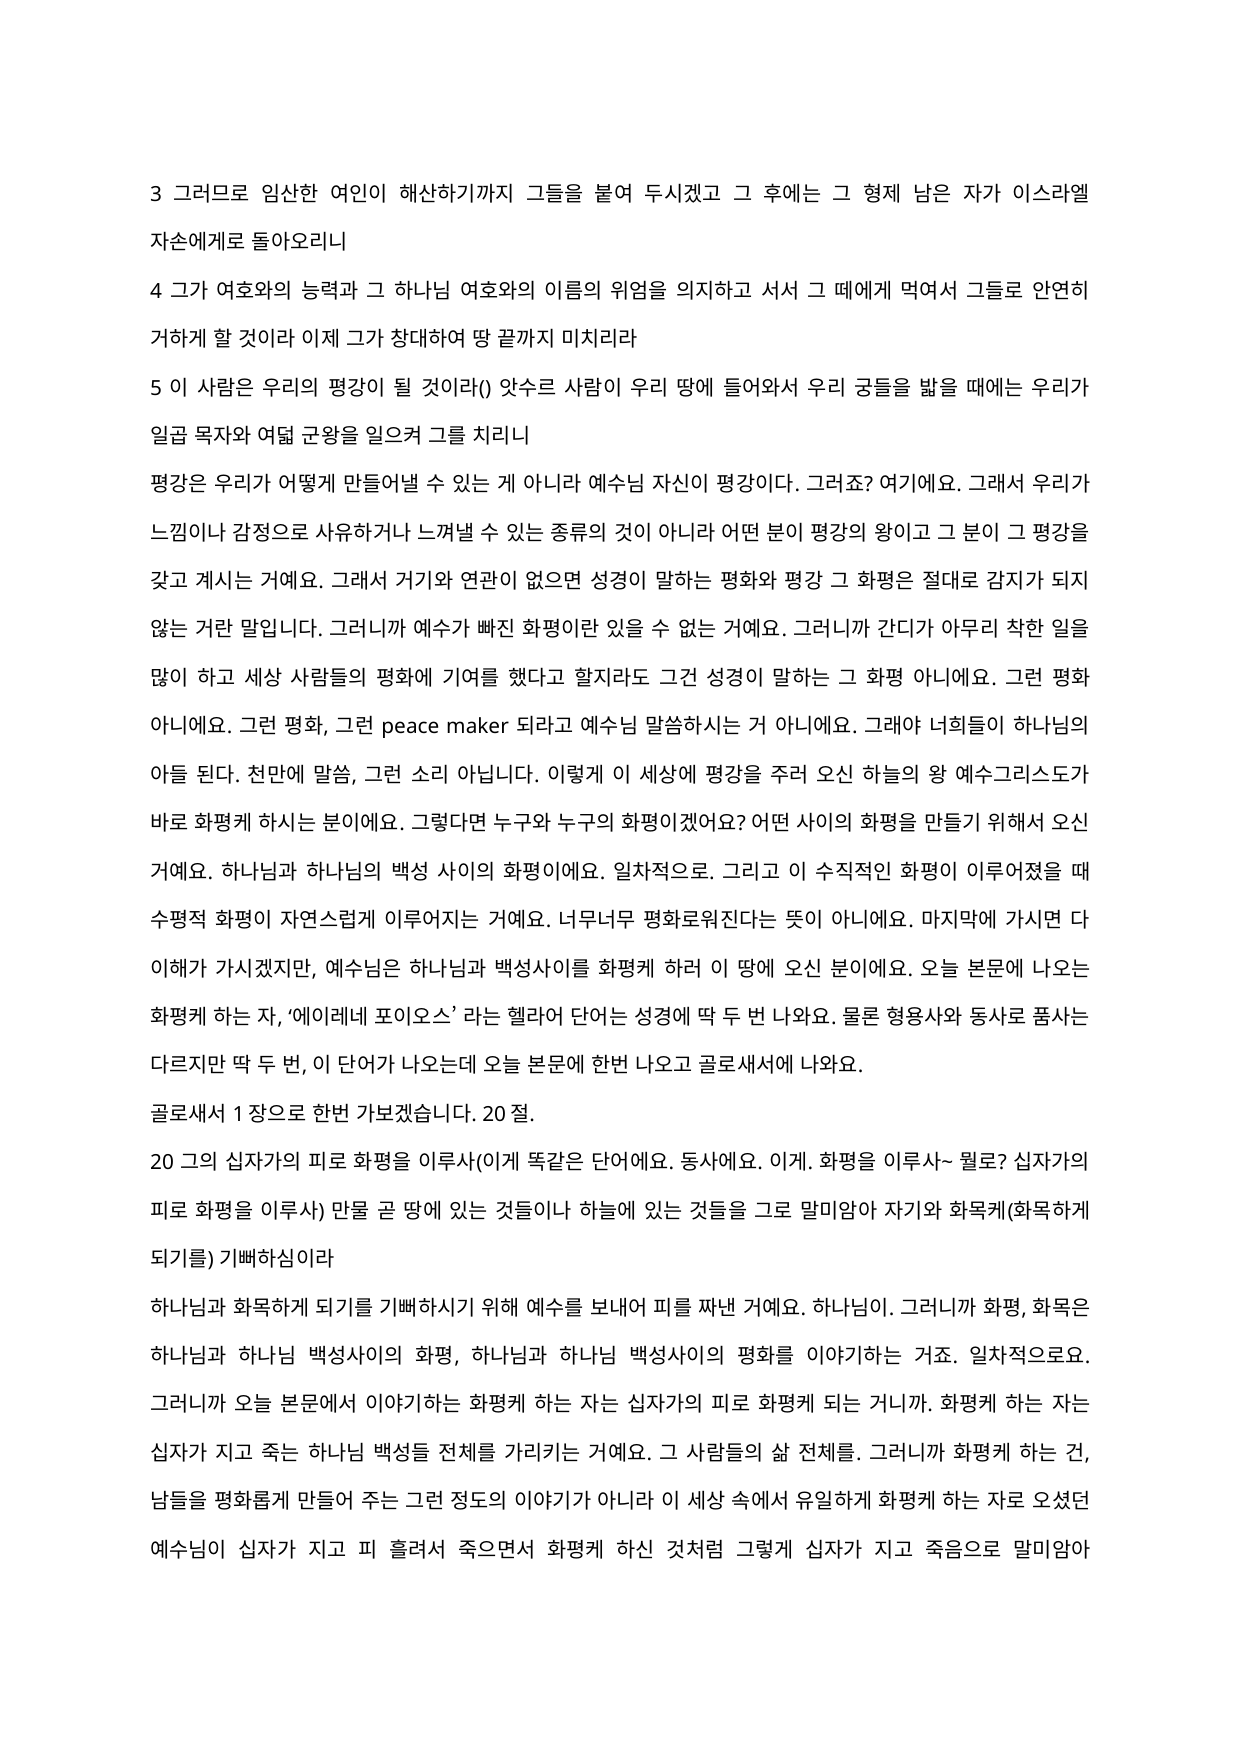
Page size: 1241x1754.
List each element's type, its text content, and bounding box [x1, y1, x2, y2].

text 5 이 사람은 우리의 평강이 될 것이라() 앗수르 사람이 우리 땅에 들어와서 우리 궁들을 밟을 때에는 우리가 일곱 목자와 여덟 군왕을 일으켜 그를 치리니 [150, 371, 1090, 449]
text 4 그가 여호와의 능력과 그 하나님 여호와의 이름의 위엄을 의지하고 서서 그 떼에게 먹여서 그들로 안연히 거하게 할 것이라 이제 그가 창대하여 땅 끝까지 미치리라 [150, 274, 1090, 353]
text 골로새서 1장으로 한번 가보겠습니다. 20절. [150, 1097, 1090, 1127]
text 평강은 우리가 어떻게 만들어낼 수 있는 게 아니라 예수님 자신이 평강이다. 그러죠? 여기에요. 그래서 우리가 느낌이나 감정으로 사유하거나 느껴낼 수 있는 종류의 것이 아니라 어떤 분이 평강의 왕이고 그 분이 그 평강을 갖고 계시는 거예요. 그래서 거기와 연관이 없으면 성경이 말하는 평화와 평강 그 화평은 절대로 감지가 되지 않는 거란 말입니다. 그러니까 예수가 빠진 화평이란 있을 수 없는 거예요. 그러니까 간디가 아무리 착한 일을 많이 하고 세상 사람들의 평화에 기여를 했다고 할지라도 그건 성경이 말하는 그 화평 아니에요. 그런 평화 아니에요. 그런 평화, 그런 peace maker 되라고 예수님 말씀하시는 거 아니에요. 그래야 너희들이 하나님의 아들 된다. 천만에 말씀, 그런 소리 아닙니다. 이렇게 이 세상에 평강을 주러 오신 하늘의 왕 예수그리스도가 바로 화평케 하시는 분이에요. 그렇다면 누구와 누구의 화평이겠어요? 어떤 사이의 화평을 만들기 위해서 오신 거예요. 하나님과 하나님의 백성 사이의 화평이에요. 일차적으로. 그리고 이 수직적인 화평이 이루어졌을 때 수평적 화평이 자연스럽게 이루어지는 거예요. 너무너무 평화로워진다는 뜻이 아니에요. 마지막에 가시면 다 이해가 가시겠지만, 예수님은 하나님과 백성사이를 화평케 하러 이 땅에 오신 분이에요. 오늘 본문에 나오는 화평케 하는 자, ‘에이레네 포이오스’ 라는 헬라어 단어는 성경에 딱 두 번 나와요. 물론 형용사와 동사로 품사는 다르지만 딱 두 번, 이 단어가 나오는데 오늘 본문에 한번 나오고 골로새서에 나와요. [150, 467, 1090, 1079]
text 20 그의 십자가의 피로 화평을 이루사(이게 똑같은 단어에요. 동사에요. 이게. 화평을 이루사~ 뭘로? 십자가의 피로 화평을 이루사) 만물 곧 땅에 있는 것들이나 하늘에 있는 것들을 그로 말미암아 자기와 화목케(화목하게 되기를) 기뻐하심이라 [150, 1146, 1090, 1273]
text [150, 1291, 1090, 1563]
text 3 그러므로 임산한 여인이 해산하기까지 그들을 붙여 두시겠고 그 후에는 그 형제 남은 자가 이스라엘 자손에게로 돌아오리니 [150, 177, 1090, 256]
